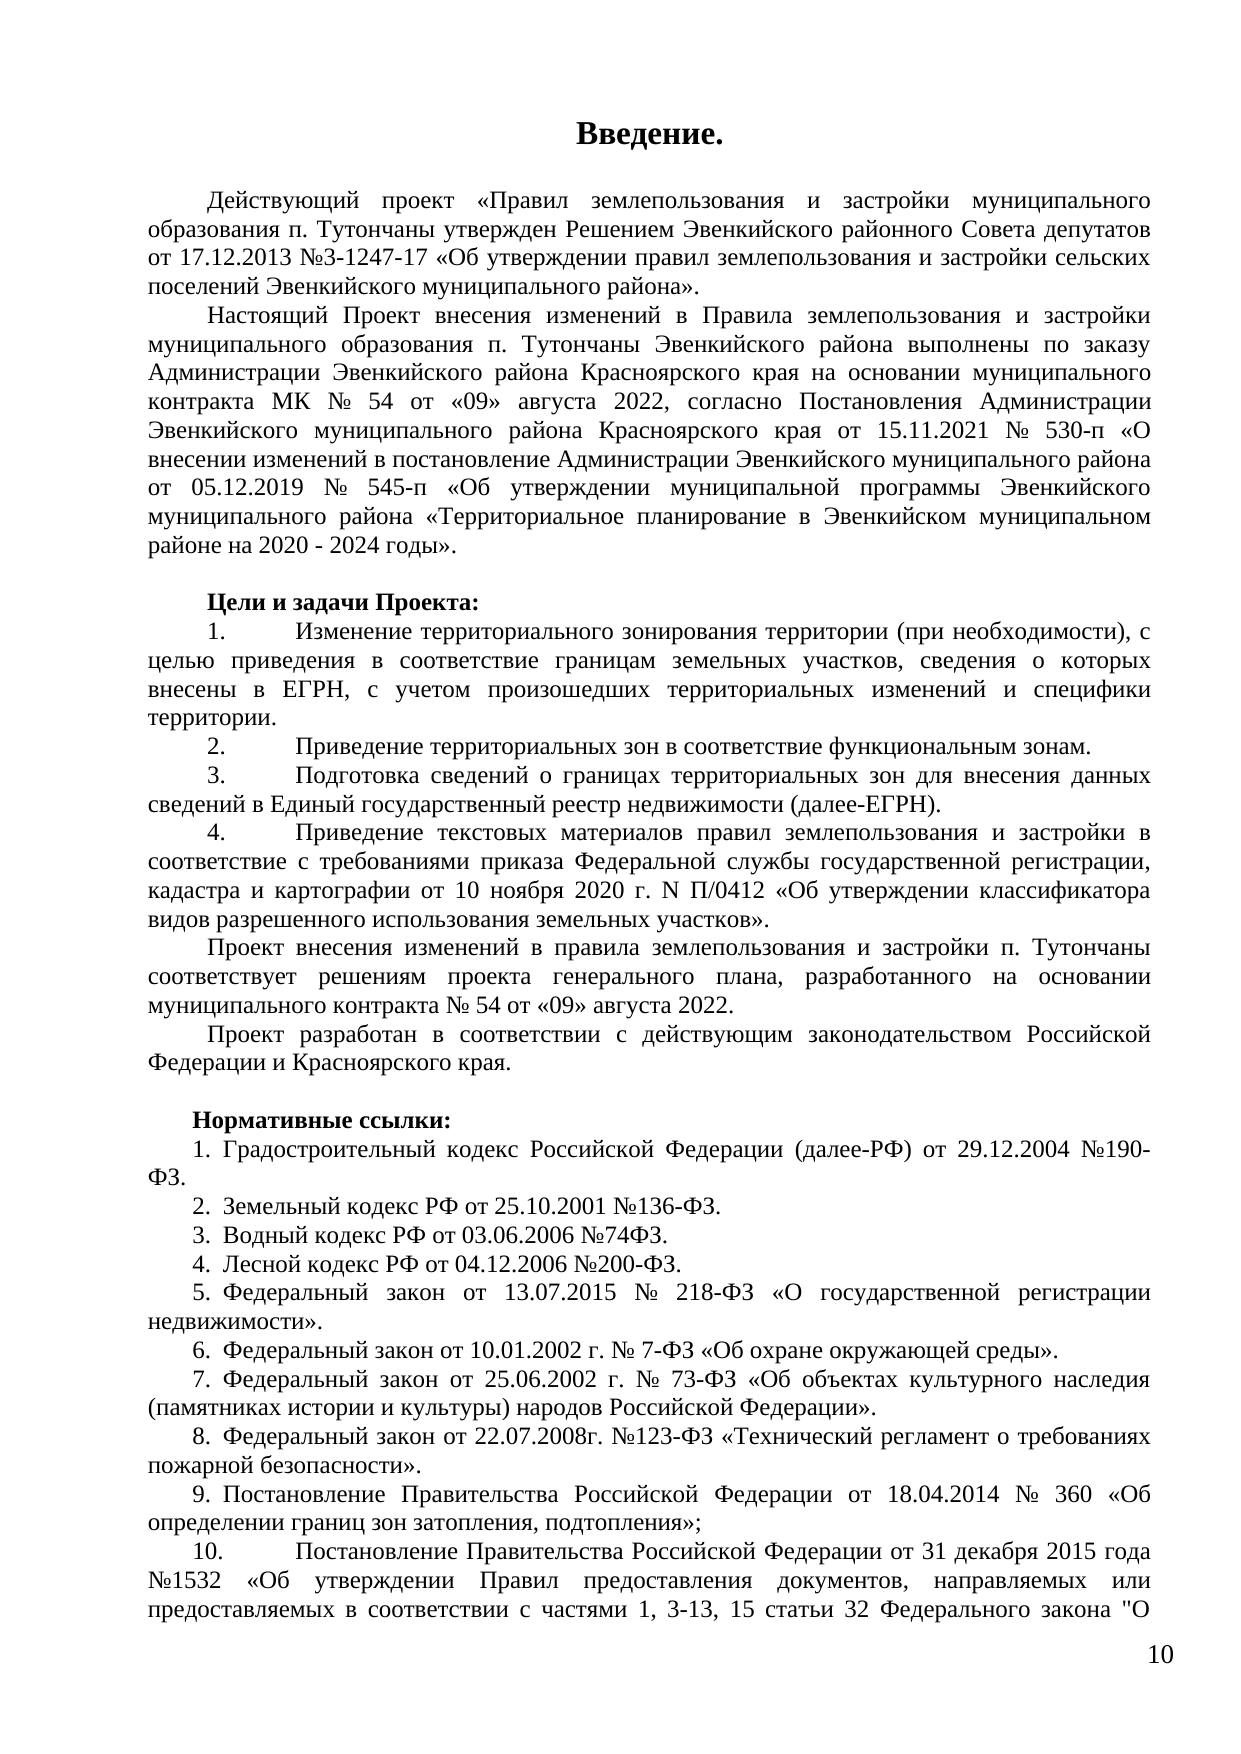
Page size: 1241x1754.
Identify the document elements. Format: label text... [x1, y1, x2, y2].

list Земельный кодекс РФ от 25.10.2001 №136-ФЗ. [148, 1191, 1152, 1220]
text Действующий проект «Правил землепользования и застройки муниципального образования п. Тутончаны утвержден Решением Эвенкийского районного Совета депутатов от 17.12.2013 №3-1247-17 «Об утверждении правил землепользования и застройки сельских поселений Эвенкийского муниципального района». [148, 185, 1152, 300]
list Приведение территориальных зон в соответствие функциональным зонам. [148, 731, 1152, 760]
list Федеральный закон от 13.07.2015 № 218-ФЗ «О государственной регистрации недвижимости». [148, 1277, 1152, 1335]
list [148, 1536, 1152, 1622]
list Федеральный закон от 25.06.2002 г. № 73-ФЗ «Об объектах культурного наследия (памятниках истории и культуры) народов Российской Федерации». [148, 1364, 1152, 1421]
list Градостроительный кодекс Российской Федерации (далее-РФ) от 29.12.2004 №190-ФЗ. [148, 1134, 1152, 1191]
list Федеральный закон от 22.07.2008г. №123-ФЗ «Технический регламент о требованиях пожарной безопасности». [148, 1421, 1152, 1479]
text Проект разработан в соответствии с действующим законодательством Российской Федерации и Красноярского края. [148, 1019, 1152, 1076]
list Подготовка сведений о границах территориальных зон для внесения данных сведений в Единый государственный реестр недвижимости (далее-ЕГРН). [148, 760, 1152, 817]
list Лесной кодекс РФ от 04.12.2006 №200-ФЗ. [148, 1249, 1152, 1277]
list Приведение текстовых материалов правил землепользования и застройки в соответствие с требованиями приказа Федеральной службы государственной регистрации, кадастра и картографии от 10 ноября 2020 г. N П/0412 «Об утверждении классификатора видов разрешенного использования земельных участков». [148, 817, 1152, 932]
text Проект внесения изменений в правила землепользования и застройки п. Тутончаны соответствует решениям проекта генерального плана, разработанного на основании муниципального контракта № 54 от «09» августа 2022. [148, 932, 1152, 1019]
list Водный кодекс РФ от 03.06.2006 №74ФЗ. [148, 1220, 1152, 1249]
text Нормативные ссылки: [148, 1105, 1152, 1134]
list Федеральный закон от 10.01.2002 г. № 7-ФЗ «Об охране окружающей среды». [148, 1335, 1152, 1364]
text Настоящий Проект внесения изменений в Правила землепользования и застройки муниципального образования п. Тутончаны Эвенкийского района выполнены по заказу Администрации Эвенкийского района Красноярского края на основании муниципального контракта МК № 54 от «09» августа 2022, согласно Постановления Администрации Эвенкийского муниципального района Красноярского края от 15.11.2021 № 530-п «О внесении изменений в постановление Администрации Эвенкийского муниципального района от 05.12.2019 № 545-п «Об утверждении муниципальной программы Эвенкийского муниципального района «Территориальное планирование в Эвенкийском муниципальном районе на 2020 - 2024 годы». [148, 300, 1152, 559]
list Изменение территориального зонирования территории (при необходимости), с целью приведения в соответствие границам земельных участков, сведения о которых внесены в ЕГРН, с учетом произошедших территориальных изменений и специфики территории. [148, 616, 1152, 731]
text Цели и задачи Проекта: [148, 587, 1152, 616]
subtitle Введение. [148, 114, 1152, 152]
list Постановление Правительства Российской Федерации от 18.04.2014 № 360 «Об определении границ зон затопления, подтопления»; [148, 1479, 1152, 1536]
